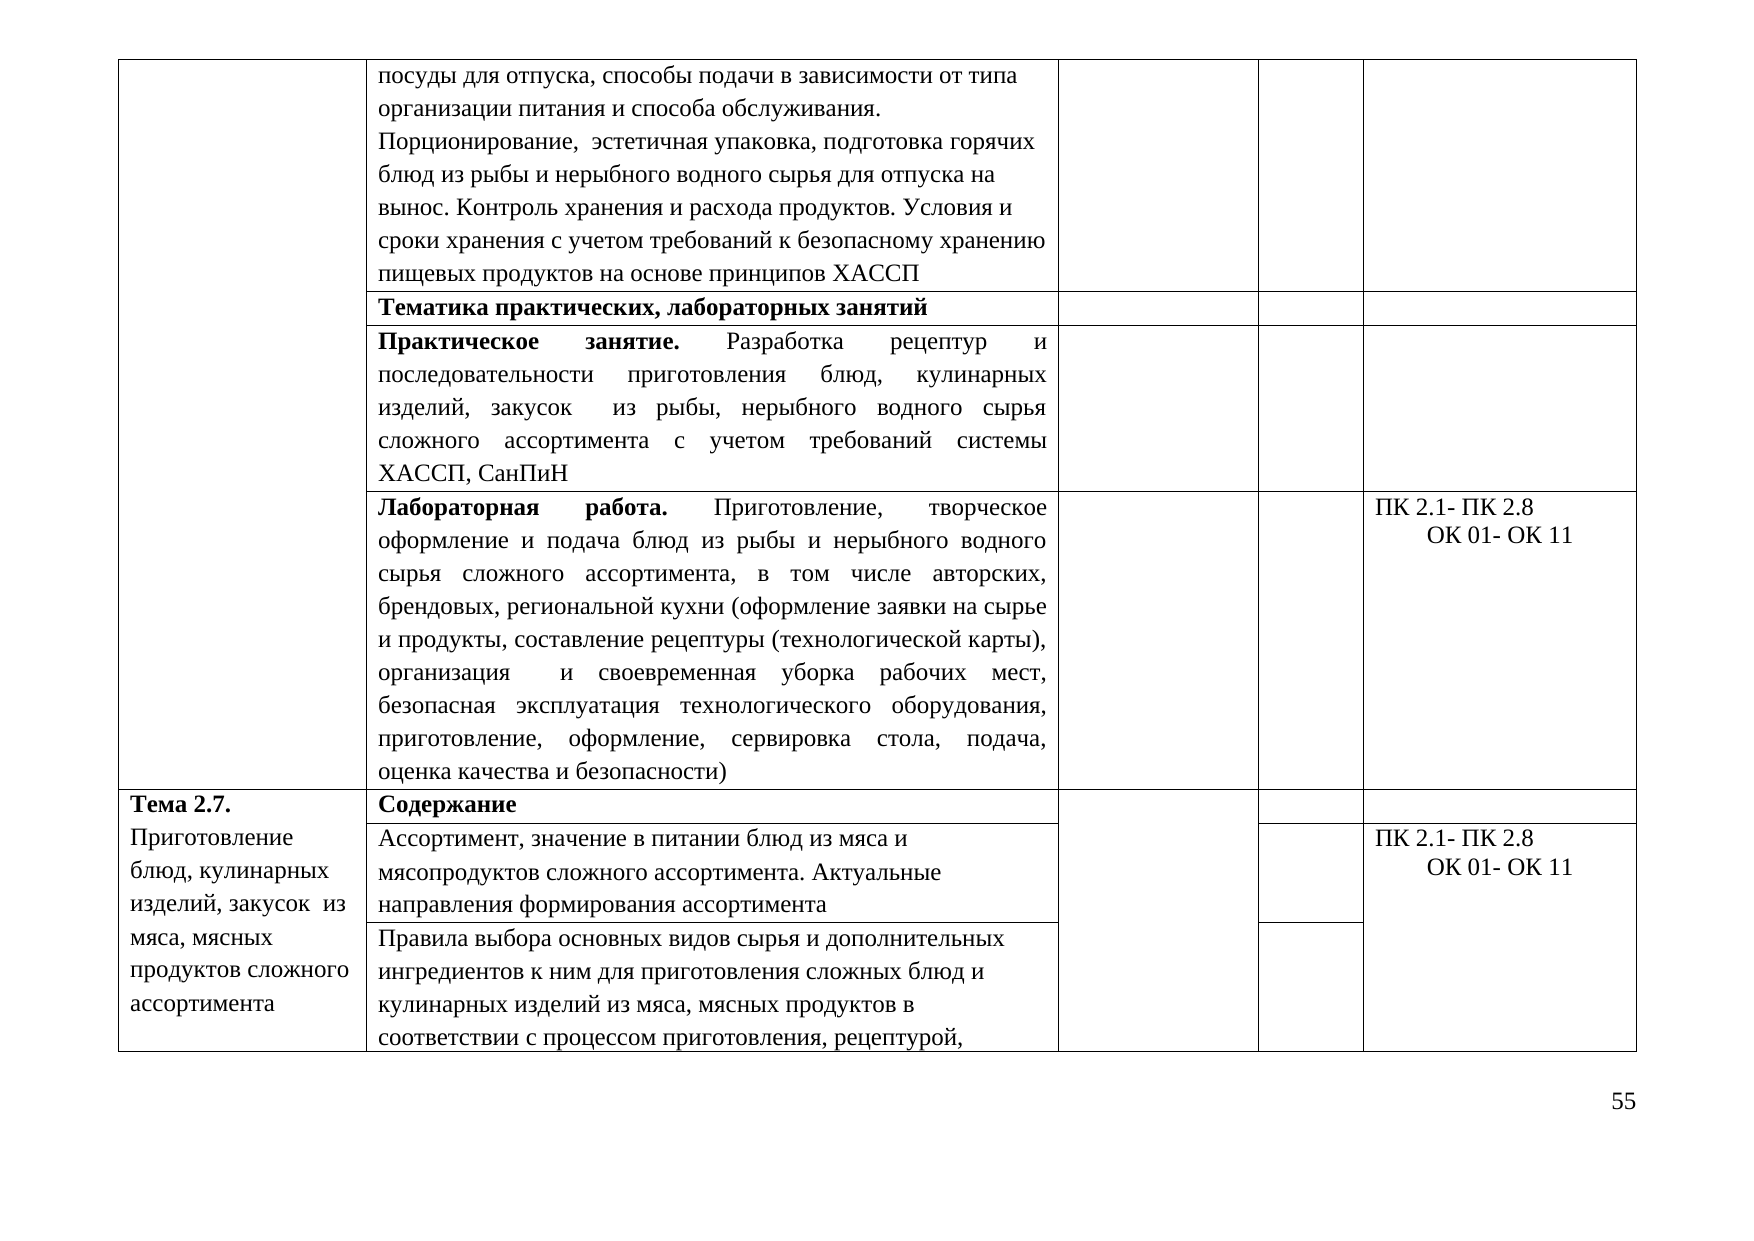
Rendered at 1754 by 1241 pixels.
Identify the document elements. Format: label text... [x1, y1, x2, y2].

table_cell [1059, 790, 1258, 1051]
table_cell [1259, 923, 1363, 1051]
table_cell ПК 2.1- ПК 2.8 ОК 01- ОК 11 [1364, 492, 1636, 788]
table_cell Лабораторная работа. Приготовление, творческое оформление и подача блюд из рыбы и нерыбного водного сырья сложного ассортимента, в том числе авторских, брендовых, региональной кухни (оформление заявки на сырье и продукты, составление рецептуры (технологической карты), организация и своевременная уборка рабочих мест, безопасная эксплуатация технологического оборудования, приготовление, оформление, сервировка стола, подача, оценка качества и безопасности) [367, 492, 1058, 788]
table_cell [367, 923, 1058, 1051]
table_cell [1364, 790, 1636, 822]
table_cell [1259, 60, 1363, 291]
table_cell [1259, 492, 1363, 788]
table_cell [1259, 326, 1363, 491]
table_cell [1059, 292, 1258, 325]
table_cell Ассортимент, значение в питании блюд из мяса и мясопродуктов сложного ассортимента. Актуальные направления формирования ассортимента [367, 824, 1058, 922]
table_cell [1259, 824, 1363, 922]
table_cell [1059, 326, 1258, 491]
table_cell Тематика практических, лабораторных занятий [367, 292, 1058, 325]
table_cell Практическое занятие. Разработка рецептур и последовательности приготовления блюд, кулинарных изделий, закусок из рыбы, нерыбного водного сырья сложного ассортимента с учетом требований системы ХАССП, СанПиН [367, 326, 1058, 491]
table_cell [1259, 292, 1363, 325]
table_cell Содержание [367, 790, 1058, 822]
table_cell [367, 60, 1058, 291]
table_cell [1059, 492, 1258, 788]
table_cell [1364, 292, 1636, 325]
table_cell Тема 2.7. Приготовление блюд, кулинарных изделий, закусок из мяса, мясных продуктов сложного ассортимента [119, 790, 366, 1051]
table_cell [1364, 326, 1636, 491]
table_cell [1259, 790, 1363, 822]
table_cell ПК 2.1- ПК 2.8 ОК 01- ОК 11 [1364, 824, 1636, 1051]
